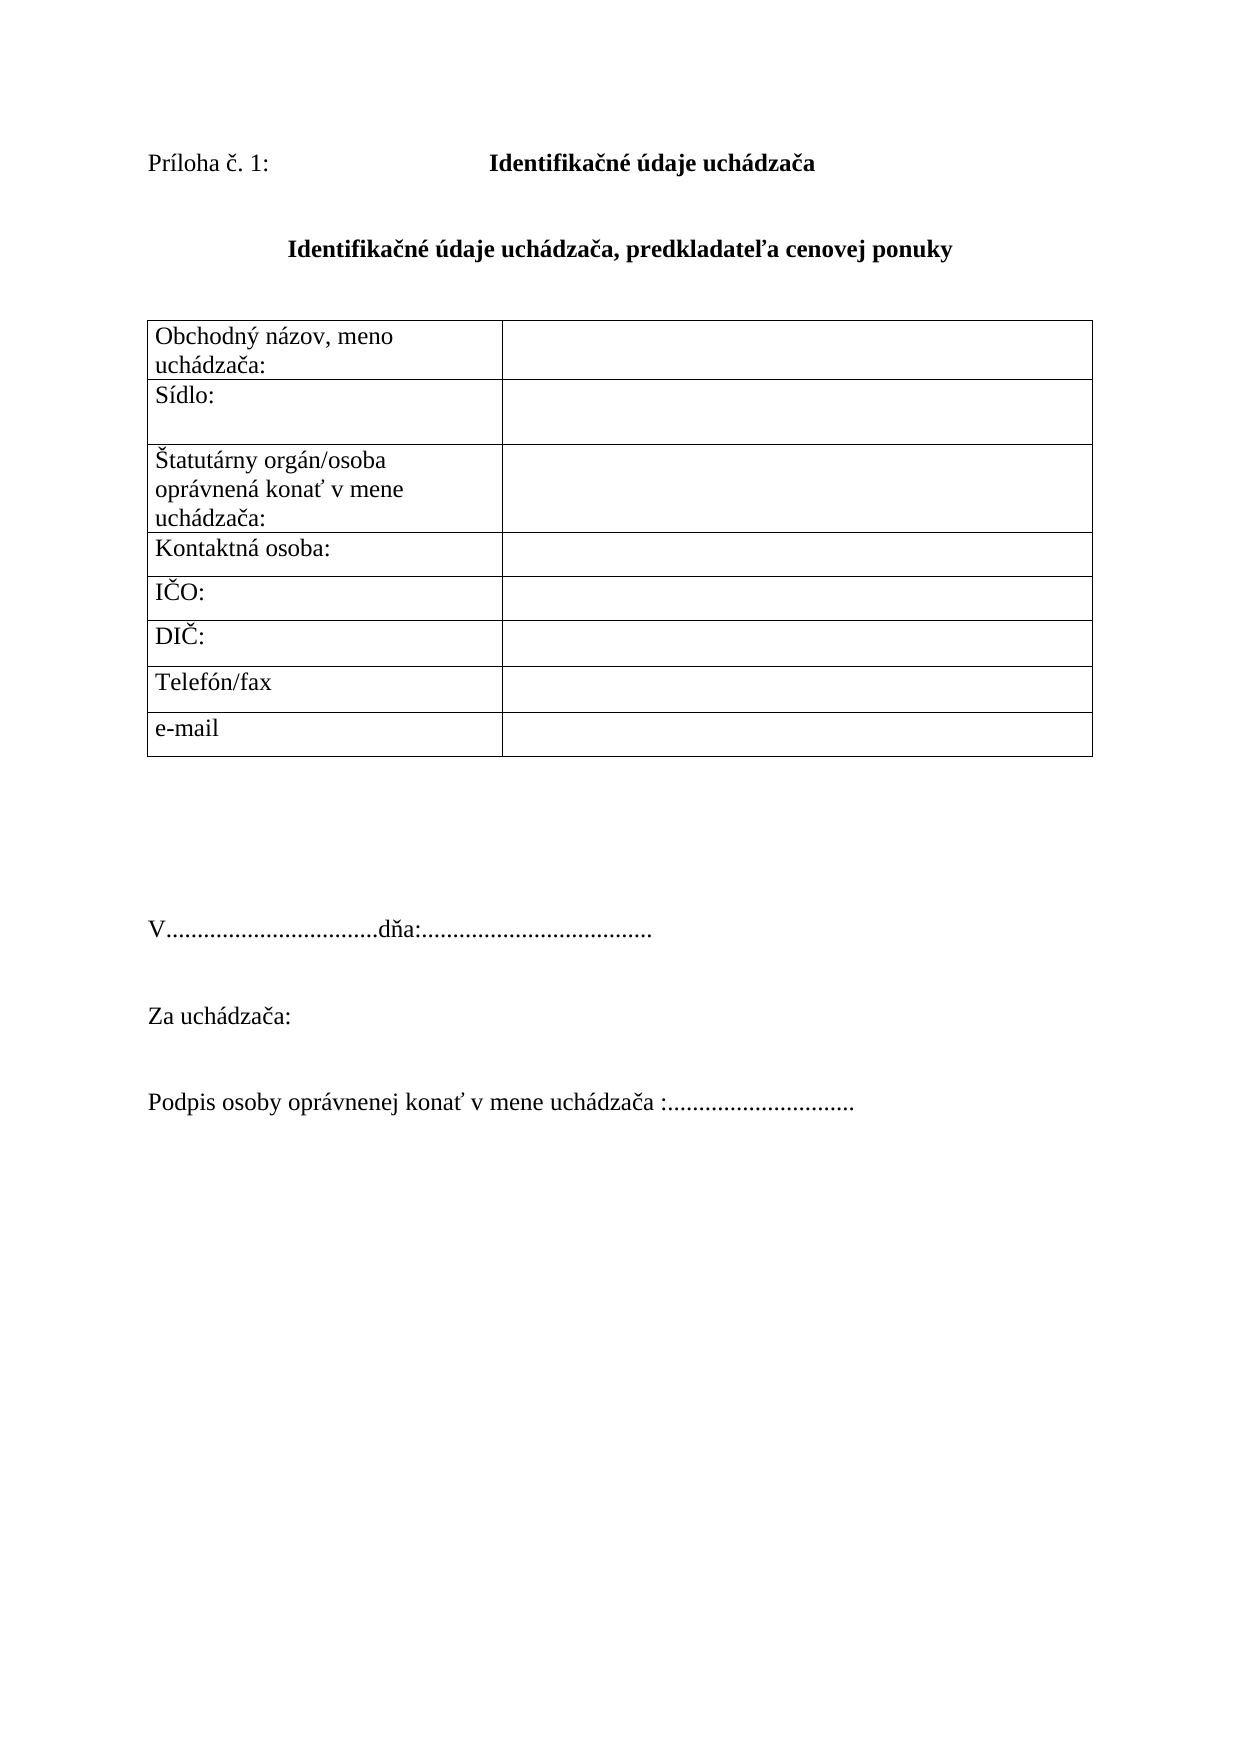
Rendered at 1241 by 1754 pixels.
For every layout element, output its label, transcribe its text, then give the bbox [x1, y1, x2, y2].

table_cell e-mail [148, 713, 502, 756]
table_cell IČO: [148, 577, 502, 620]
text Príloha č. 1: Identifikačné údaje uchádzača [148, 148, 1093, 176]
table_cell Sídlo: [148, 380, 502, 444]
table_cell Telefón/fax [148, 667, 502, 712]
text Identifikačné údaje uchádzača, predkladateľa cenovej ponuky [148, 234, 1093, 263]
table_cell [503, 621, 1092, 666]
table_cell [503, 713, 1092, 756]
table_cell [503, 445, 1092, 532]
table_cell [503, 533, 1092, 576]
table_header Obchodný názov, meno uchádzača: [148, 321, 502, 379]
table_cell [503, 380, 1092, 444]
text V..................................dňa:..................................... [148, 914, 1093, 943]
text Za uchádzača: [148, 1001, 1093, 1029]
table_header [503, 321, 1092, 379]
table_cell [503, 577, 1092, 620]
table_cell Kontaktná osoba: [148, 533, 502, 576]
table_cell [503, 667, 1092, 712]
table_cell DIČ: [148, 621, 502, 666]
text Podpis osoby oprávnenej konať v mene uchádzača :.............................. [148, 1087, 1093, 1116]
table_cell Štatutárny orgán/osoba oprávnená konať v mene uchádzača: [148, 445, 502, 532]
